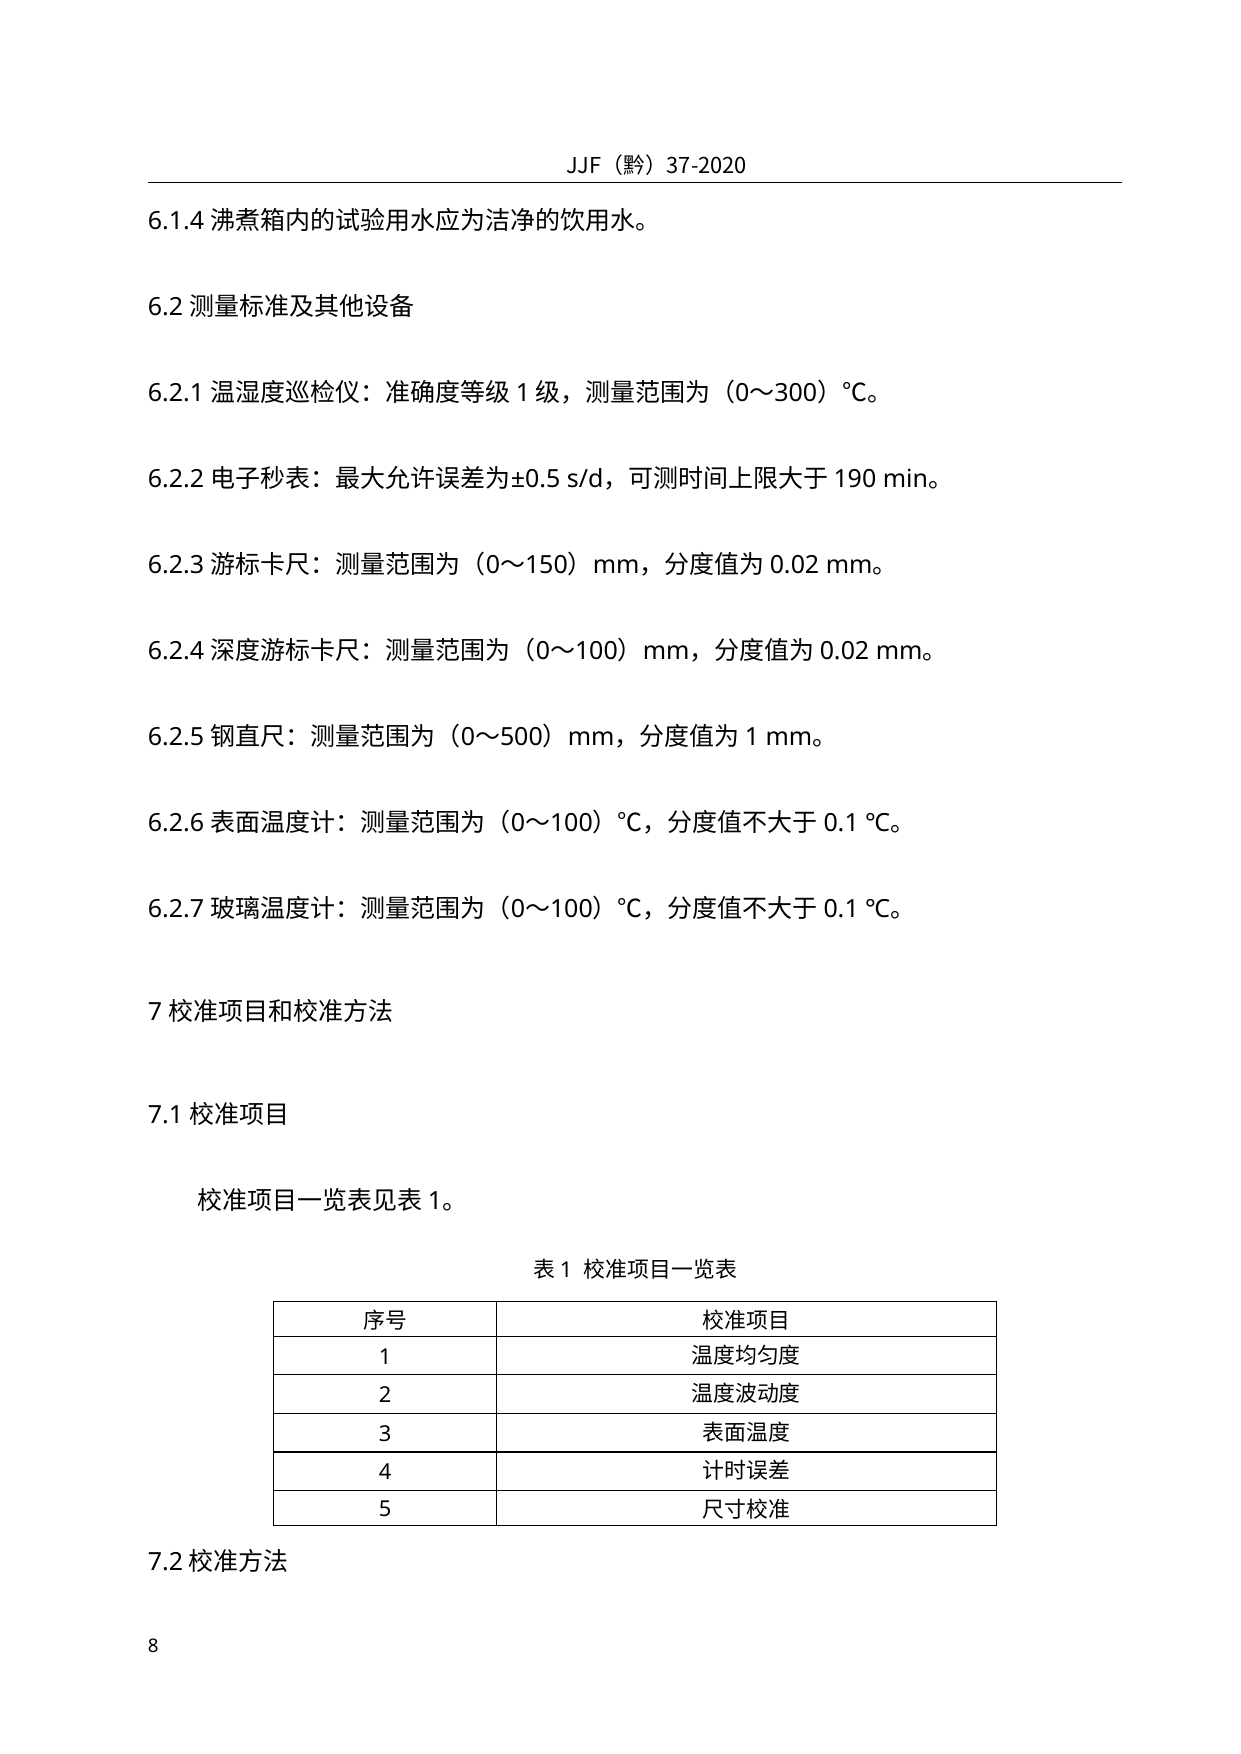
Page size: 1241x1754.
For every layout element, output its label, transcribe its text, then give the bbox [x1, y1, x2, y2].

table_cell 计时误差 [497, 1453, 996, 1490]
table_cell 4 [274, 1453, 496, 1490]
text 6.2.5 钢直尺：测量范围为（0～500）mm，分度值为1 mm。 [148, 701, 1122, 769]
text 6.2.6 表面温度计：测量范围为（0～100）℃，分度值不大于 0.1 ℃。 [148, 787, 1122, 855]
table_cell 温度均匀度 [497, 1337, 996, 1374]
text 校准项目一览表见表1。 [148, 1165, 1122, 1233]
table_cell 5 [274, 1491, 496, 1525]
text 6.2.2 电子秒表：最大允许误差为±0.5 s/d，可测时间上限大于190 min。 [148, 443, 1122, 511]
table_header 序号 [274, 1302, 496, 1336]
text 6.2.1 温湿度巡检仪：准确度等级1级，测量范围为（0～300）℃。 [148, 357, 1122, 424]
table_cell 2 [274, 1375, 496, 1413]
subtitle 7 校准项目和校准方法 [148, 976, 1122, 1044]
text 6.2.7 玻璃温度计：测量范围为（0～100）℃，分度值不大于 0.1 ℃。 [148, 873, 1122, 941]
text 6.2.3 游标卡尺：测量范围为（0～150）mm，分度值为0.02 mm。 [148, 529, 1122, 597]
text 表1 校准项目一览表 [148, 1251, 1122, 1285]
table_cell 表面温度 [497, 1414, 996, 1451]
text 6.2 测量标准及其他设备 [148, 271, 1122, 338]
table_cell 1 [274, 1337, 496, 1374]
text 6.2.4 深度游标卡尺：测量范围为（0～100）mm，分度值为0.02 mm。 [148, 615, 1122, 683]
table_cell 温度波动度 [497, 1375, 996, 1413]
text 7.1 校准项目 [148, 1079, 1122, 1147]
table_cell 尺寸校准 [497, 1491, 996, 1525]
text 6.1.4 沸煮箱内的试验用水应为洁净的饮用水。 [148, 184, 1122, 252]
text 7.2校准方法 [148, 1526, 1122, 1594]
table_header 校准项目 [497, 1302, 996, 1336]
table_cell 3 [274, 1414, 496, 1451]
